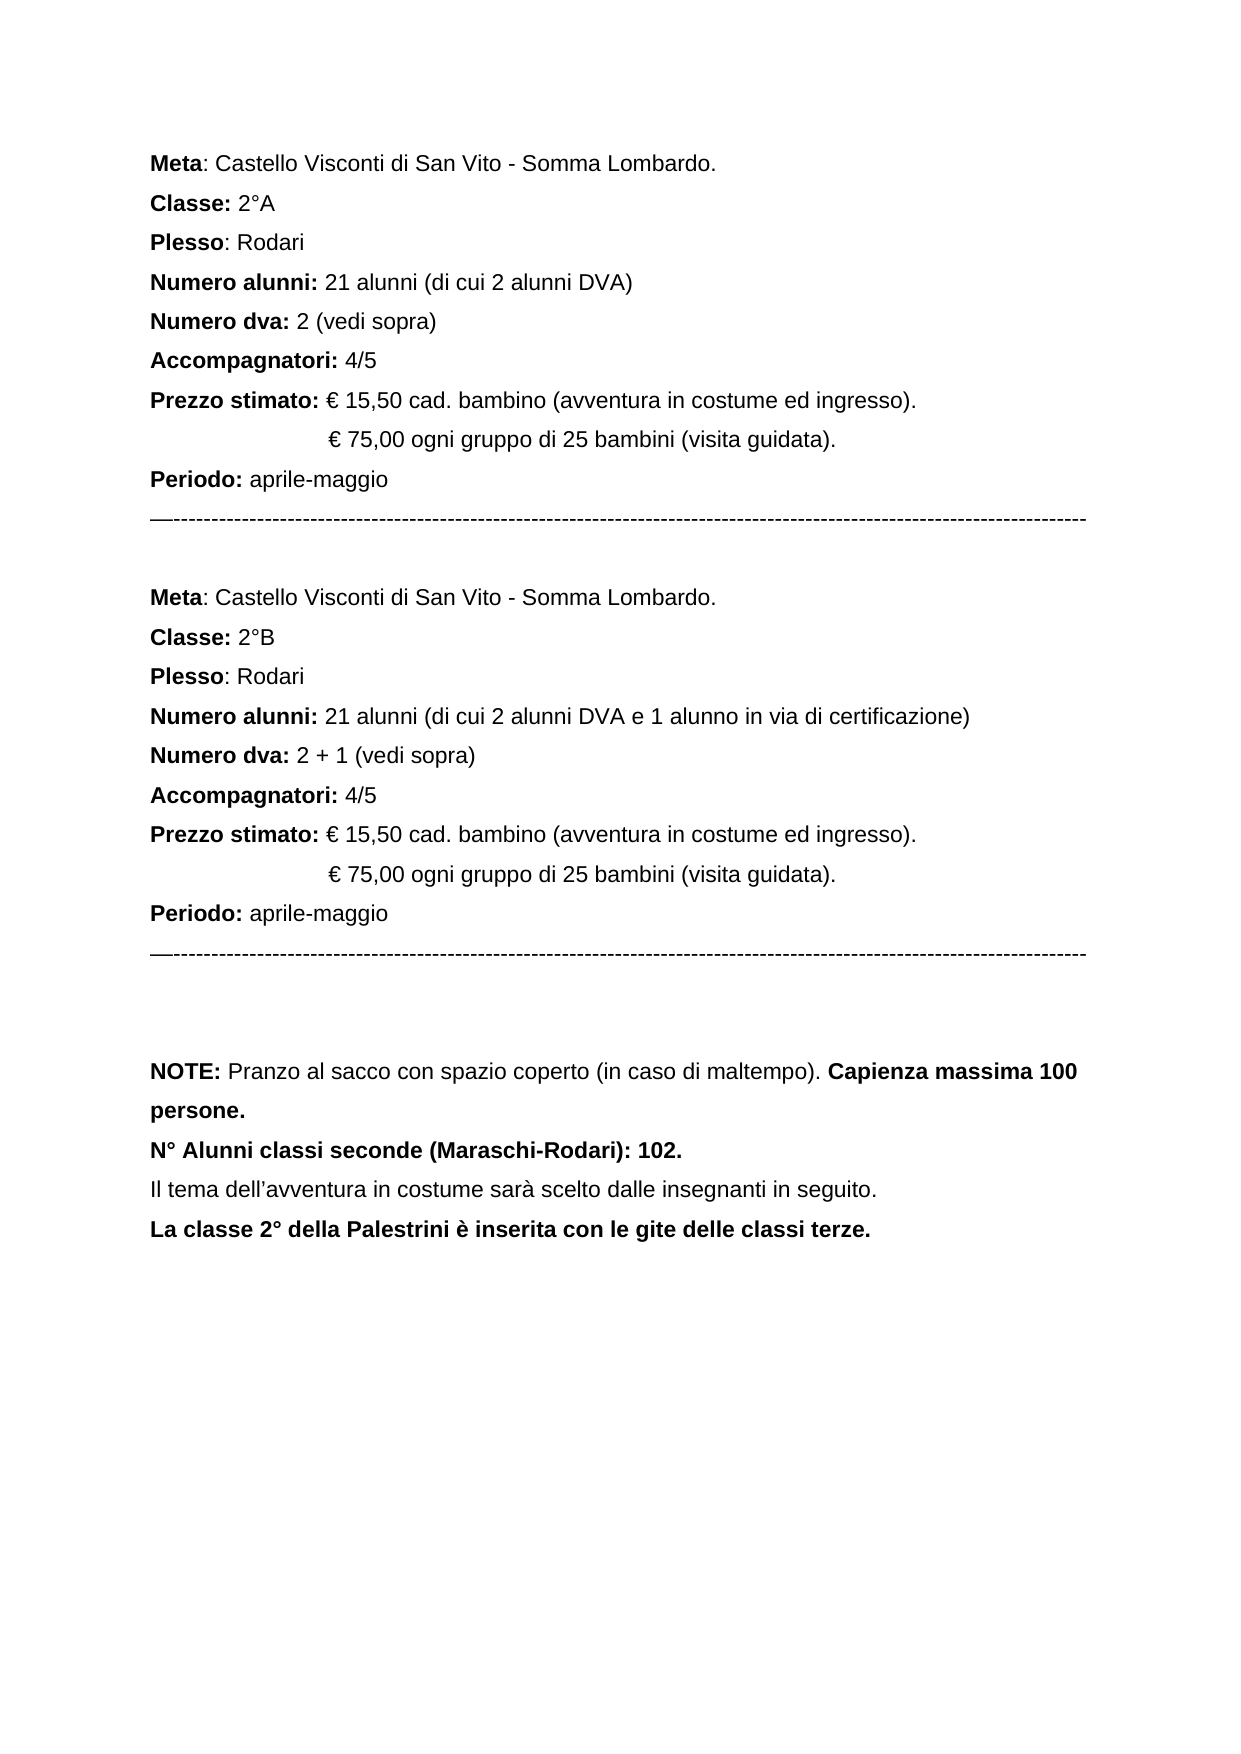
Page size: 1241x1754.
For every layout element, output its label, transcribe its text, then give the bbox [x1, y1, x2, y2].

text € 75,00 ogni gruppo di 25 bambini (visita guidata). [150, 426, 1090, 453]
text NOTE: Pranzo al sacco con spazio coperto (in caso di maltempo). Capienza massima 100 persone. [150, 1058, 1090, 1124]
text La classe 2° della Palestrini è inserita con le gite delle classi terze. [150, 1216, 1090, 1242]
text Meta: Castello Visconti di San Vito - Somma Lombardo. [150, 584, 1090, 611]
text Prezzo stimato: € 15,50 cad. bambino (avventura in costume ed ingresso). [150, 387, 1090, 413]
text Numero dva: 2 + 1 (vedi sopra) [150, 742, 1090, 768]
text Numero dva: 2 (vedi sopra) [150, 308, 1090, 334]
text Classe: 2°B [150, 624, 1090, 650]
text Accompagnatori: 4/5 [150, 782, 1090, 808]
text Il tema dell’avventura in costume sarà scelto dalle insegnanti in seguito. [150, 1176, 1090, 1203]
text Periodo: aprile-maggio [150, 466, 1090, 492]
text Prezzo stimato: € 15,50 cad. bambino (avventura in costume ed ingresso). [150, 821, 1090, 847]
text N° Alunni classi seconde (Maraschi-Rodari): 102. [150, 1137, 1090, 1163]
text —------------------------------------------------------------------------------------------------------------------------ [150, 505, 1090, 532]
text Meta: Castello Visconti di San Vito - Somma Lombardo. [150, 150, 1090, 176]
text Plesso: Rodari [150, 663, 1090, 689]
text Numero alunni: 21 alunni (di cui 2 alunni DVA) [150, 268, 1090, 295]
text —------------------------------------------------------------------------------------------------------------------------ [150, 939, 1090, 966]
text € 75,00 ogni gruppo di 25 bambini (visita guidata). [150, 861, 1090, 887]
text Classe: 2°A [150, 189, 1090, 216]
text Accompagnatori: 4/5 [150, 347, 1090, 374]
text Plesso: Rodari [150, 229, 1090, 255]
text Numero alunni: 21 alunni (di cui 2 alunni DVA e 1 alunno in via di certificazione) [150, 703, 1090, 729]
text Periodo: aprile-maggio [150, 900, 1090, 926]
